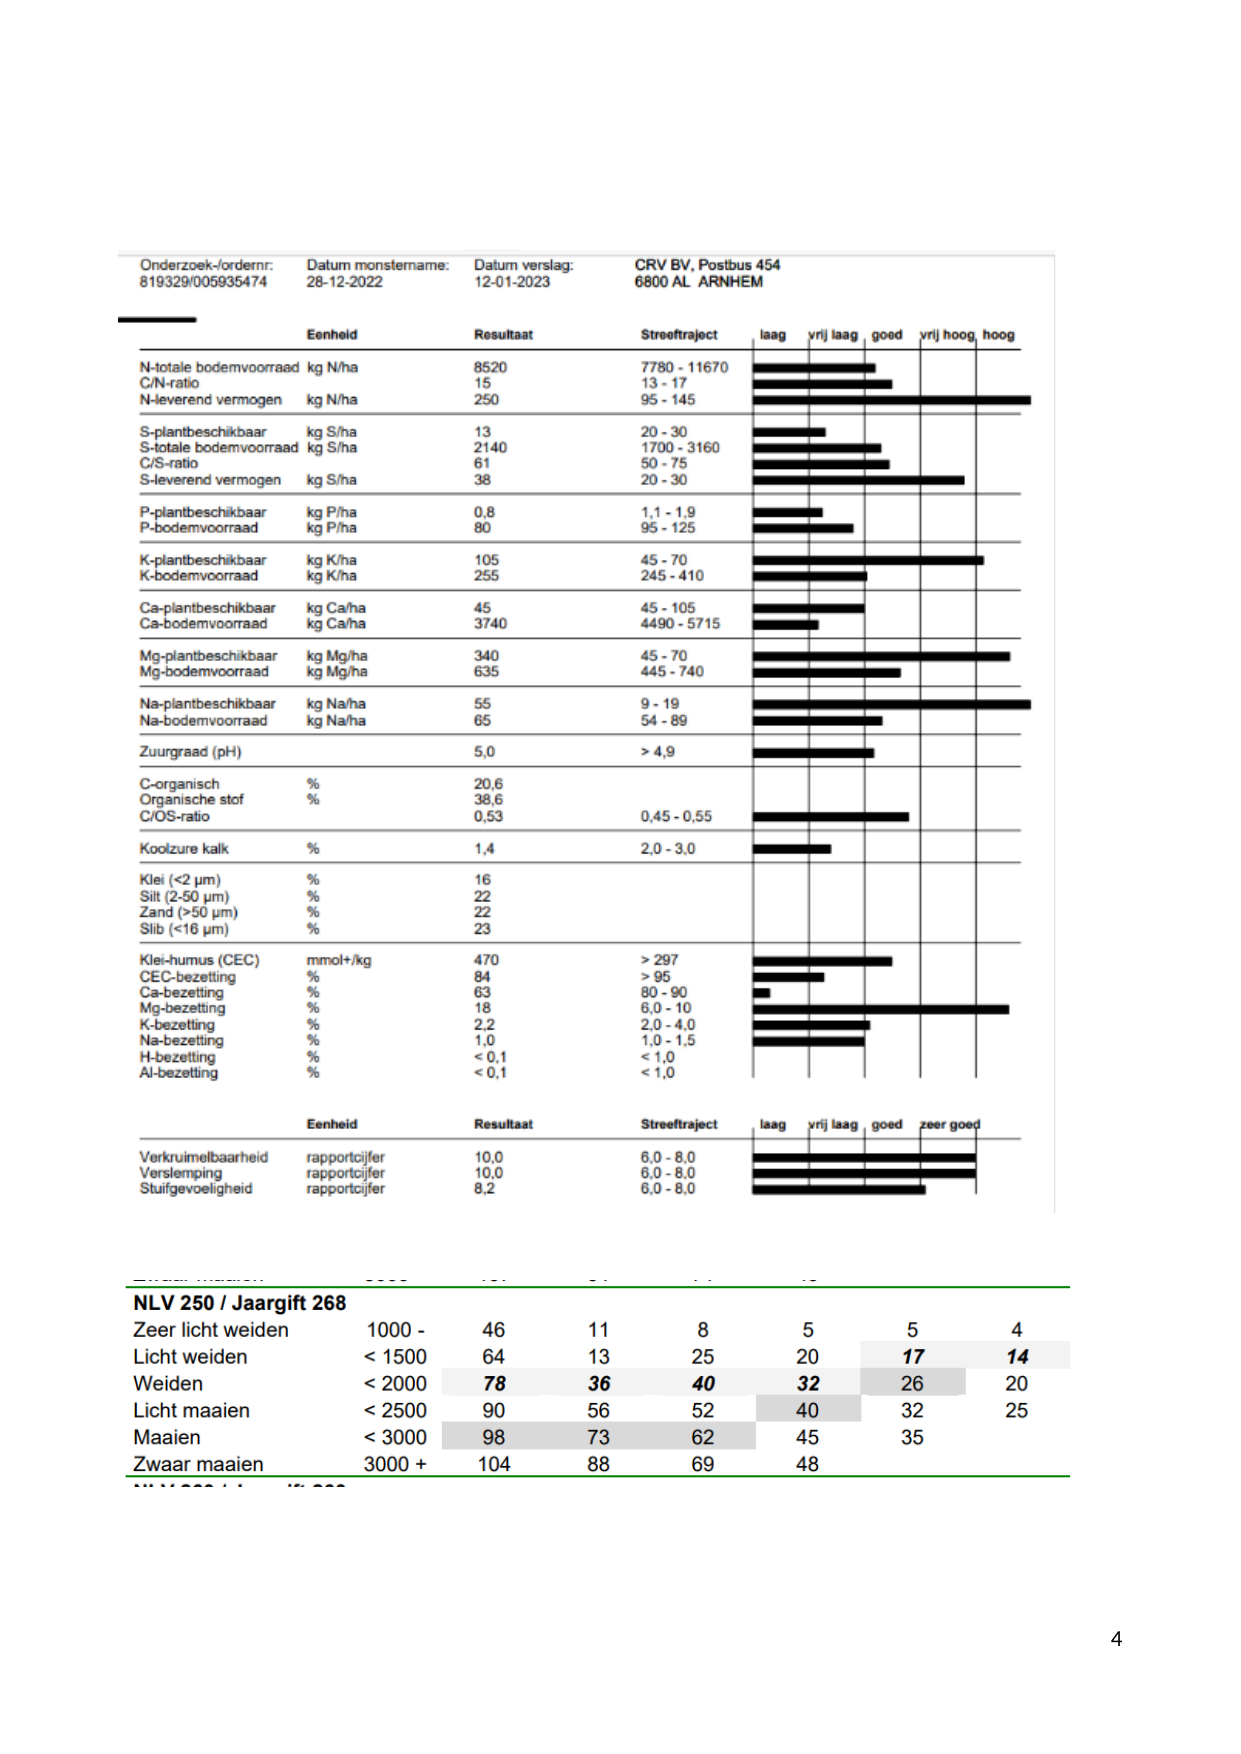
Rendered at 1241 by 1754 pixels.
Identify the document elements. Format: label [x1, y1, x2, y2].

picture [118, 250, 1056, 1213]
picture [118, 1280, 1072, 1487]
